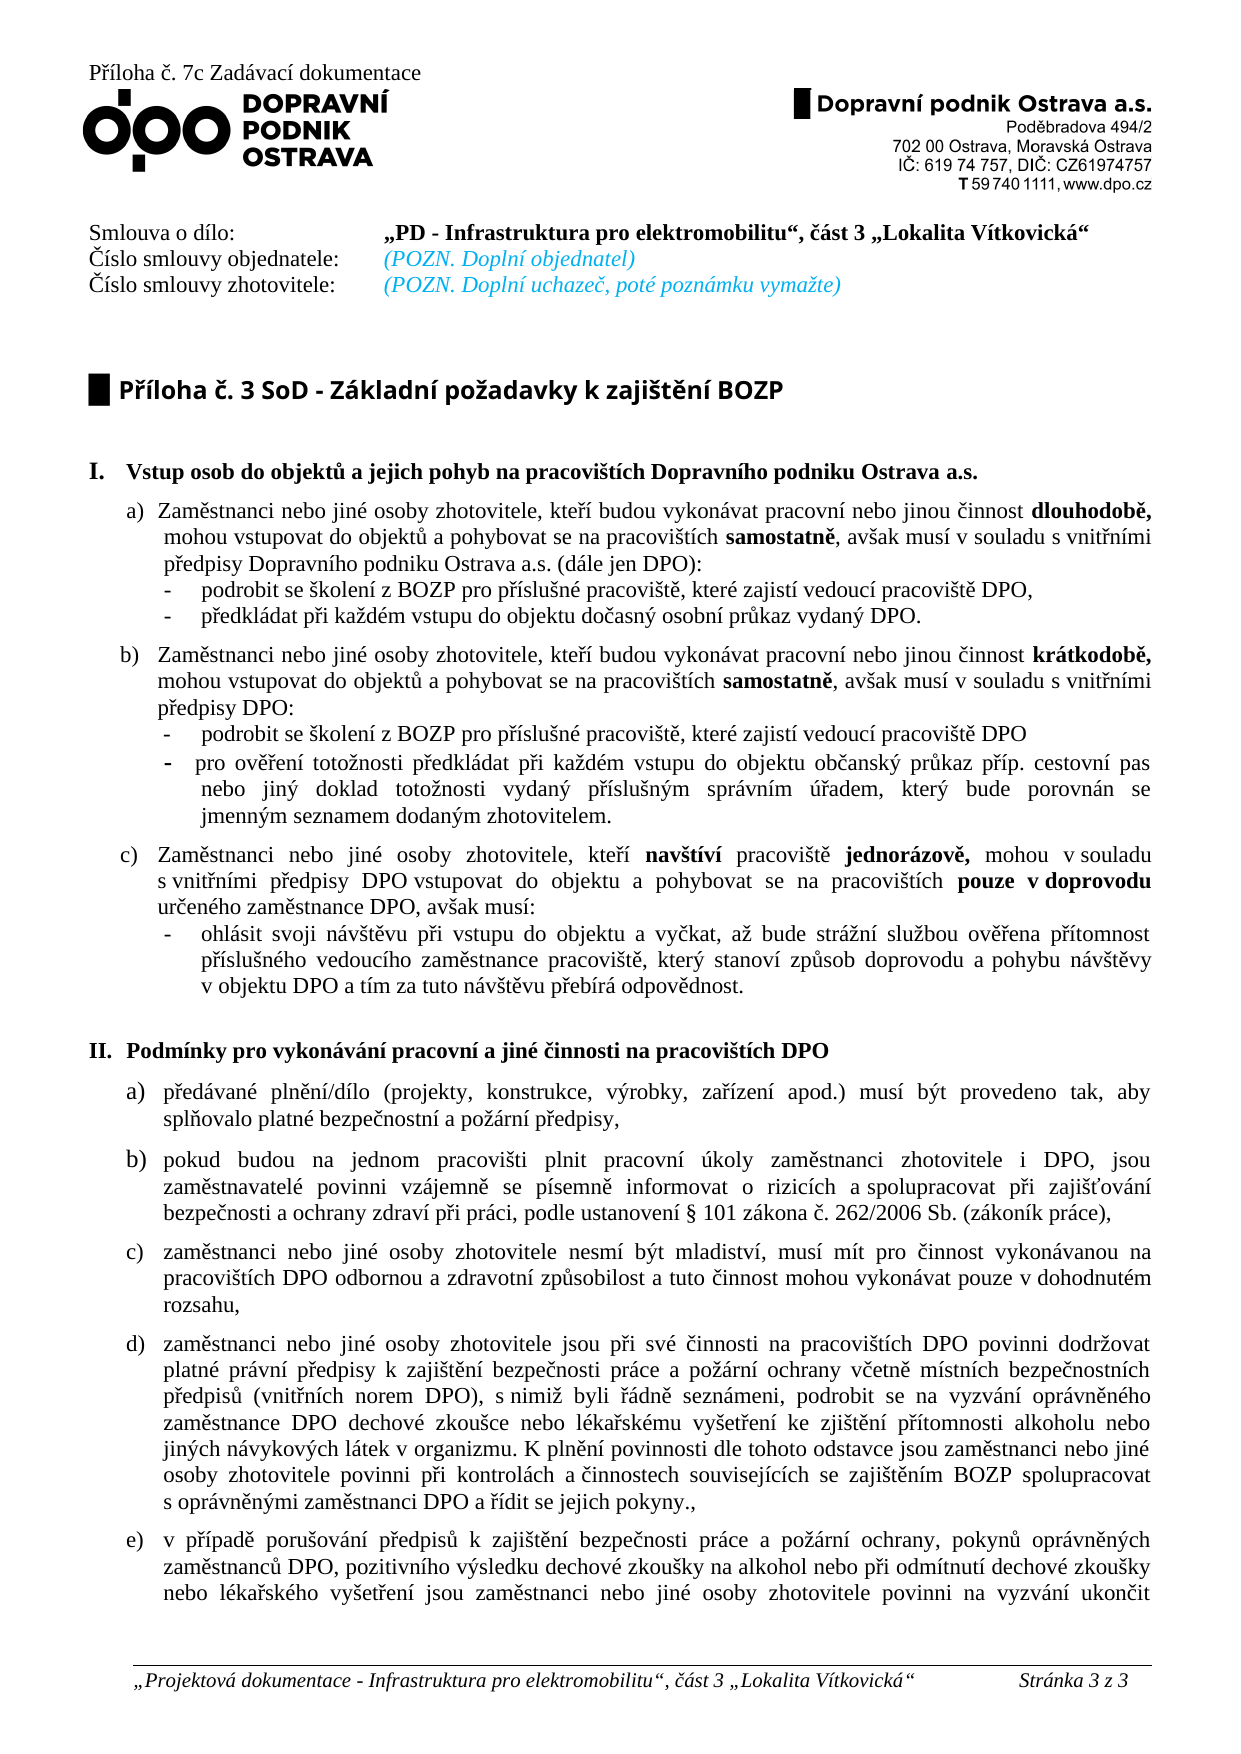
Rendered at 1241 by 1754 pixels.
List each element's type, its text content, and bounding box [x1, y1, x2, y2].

subtitle Příloha č. 3 SoD - Základní požadavky k zajištění BOZP [89, 373, 1152, 406]
text - podrobit se školení z BOZP pro příslušné pracoviště, které zajistí vedoucí pracoviště DPO, [164, 576, 1152, 602]
list pro ověření totožnosti předkládat při každém vstupu do objektu občanský průkaz příp. cestovní pas nebo jiný doklad totožnosti vydaný příslušným správním úřadem, který bude porovnán se jmenným seznamem dodaným zhotovitelem. [164, 747, 1152, 828]
list pokud budou na jednom pracovišti plnit pracovní úkoly zaměstnanci zhotovitele i DPO, jsou zaměstnavatelé povinni vzájemně se písemně informovat o rizicích a spolupracovat při zajišťování bezpečnosti a ochrany zdraví při práci, podle ustanovení § 101 zákona č. 262/2006 Sb. (zákoník práce), [126, 1144, 1152, 1226]
list Zaměstnanci nebo jiné osoby zhotovitele, kteří budou vykonávat pracovní nebo jinou činnost krátkodobě, mohou vstupovat do objektů a pohybovat se na pracovištích samostatně, avšak musí v souladu s vnitřními předpisy DPO: [120, 641, 1152, 720]
list předávané plnění/dílo (projekty, konstrukce, výrobky, zařízení apod.) musí být provedeno tak, aby splňovalo platné bezpečnostní a požární předpisy, [126, 1076, 1152, 1132]
text I. Vstup osob do objektů a jejich pohyb na pracovištích Dopravního podniku Ostrava a.s. [89, 456, 1152, 484]
text - podrobit se školení z BOZP pro příslušné pracoviště, které zajistí vedoucí pracoviště DPO [157, 720, 1152, 747]
text - předkládat při každém vstupu do objektu dočasný osobní průkaz vydaný DPO. [164, 602, 1152, 629]
text Číslo smlouvy zhotovitele: (POZN. Doplní uchazeč, poté poznámku vymažte) [89, 271, 1152, 298]
text Smlouva o dílo: „PD - Infrastruktura pro elektromobilitu“, část 3 „Lokalita Vítkovická“ [89, 218, 1152, 245]
text Číslo smlouvy objednatele: (POZN. Doplní objednatel) [89, 245, 1152, 271]
text II. Podmínky pro vykonávání pracovní a jiné činnosti na pracovištích DPO [89, 1038, 1152, 1064]
picture [82, 89, 390, 172]
text c) zaměstnanci nebo jiné osoby zhotovitele nesmí být mladiství, musí mít pro činnost vykonávanou na pracovištích DPO odbornou a zdravotní způsobilost a tuto činnost mohou vykonávat pouze v dohodnutém rozsahu, [126, 1238, 1152, 1317]
list Zaměstnanci nebo jiné osoby zhotovitele, kteří navštíví pracoviště jednorázově, mohou v souladu s vnitřními předpisy DPO vstupovat do objektu a pohybovat se na pracovištích pouze v doprovodu určeného zaměstnance DPO, avšak musí: [120, 841, 1152, 920]
picture [793, 88, 1152, 193]
list zaměstnanci nebo jiné osoby zhotovitele jsou při své činnosti na pracovištích DPO povinni dodržovat platné právní předpisy k zajištění bezpečnosti práce a požární ochrany včetně místních bezpečnostních předpisů (vnitřních norem DPO), s nimiž byli řádně seznámeni, podrobit se na vyzvání oprávněného zaměstnance DPO dechové zkoušce nebo lékařskému vyšetření ke zjištění přítomnosti alkoholu nebo jiných návykových látek v organizmu. K plnění povinnosti dle tohoto odstavce jsou zaměstnanci nebo jiné osoby zhotovitele povinni při kontrolách a činnostech souvisejících se zajištěním BOZP spolupracovat s oprávněnými zaměstnanci DPO a řídit se jejich pokyny., [126, 1329, 1152, 1514]
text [126, 1527, 1152, 1606]
text - ohlásit svoji návštěvu při vstupu do objektu a vyčkat, až bude strážní službou ověřena přítomnost příslušného vedoucího zaměstnance pracoviště, který stanoví způsob doprovodu a pohybu návštěvy v objektu DPO a tím za tuto návštěvu přebírá odpovědnost. [164, 920, 1152, 999]
list Zaměstnanci nebo jiné osoby zhotovitele, kteří budou vykonávat pracovní nebo jinou činnost dlouhodobě, mohou vstupovat do objektů a pohybovat se na pracovištích samostatně, avšak musí v souladu s vnitřními předpisy Dopravního podniku Ostrava a.s. (dále jen DPO): [126, 497, 1152, 576]
